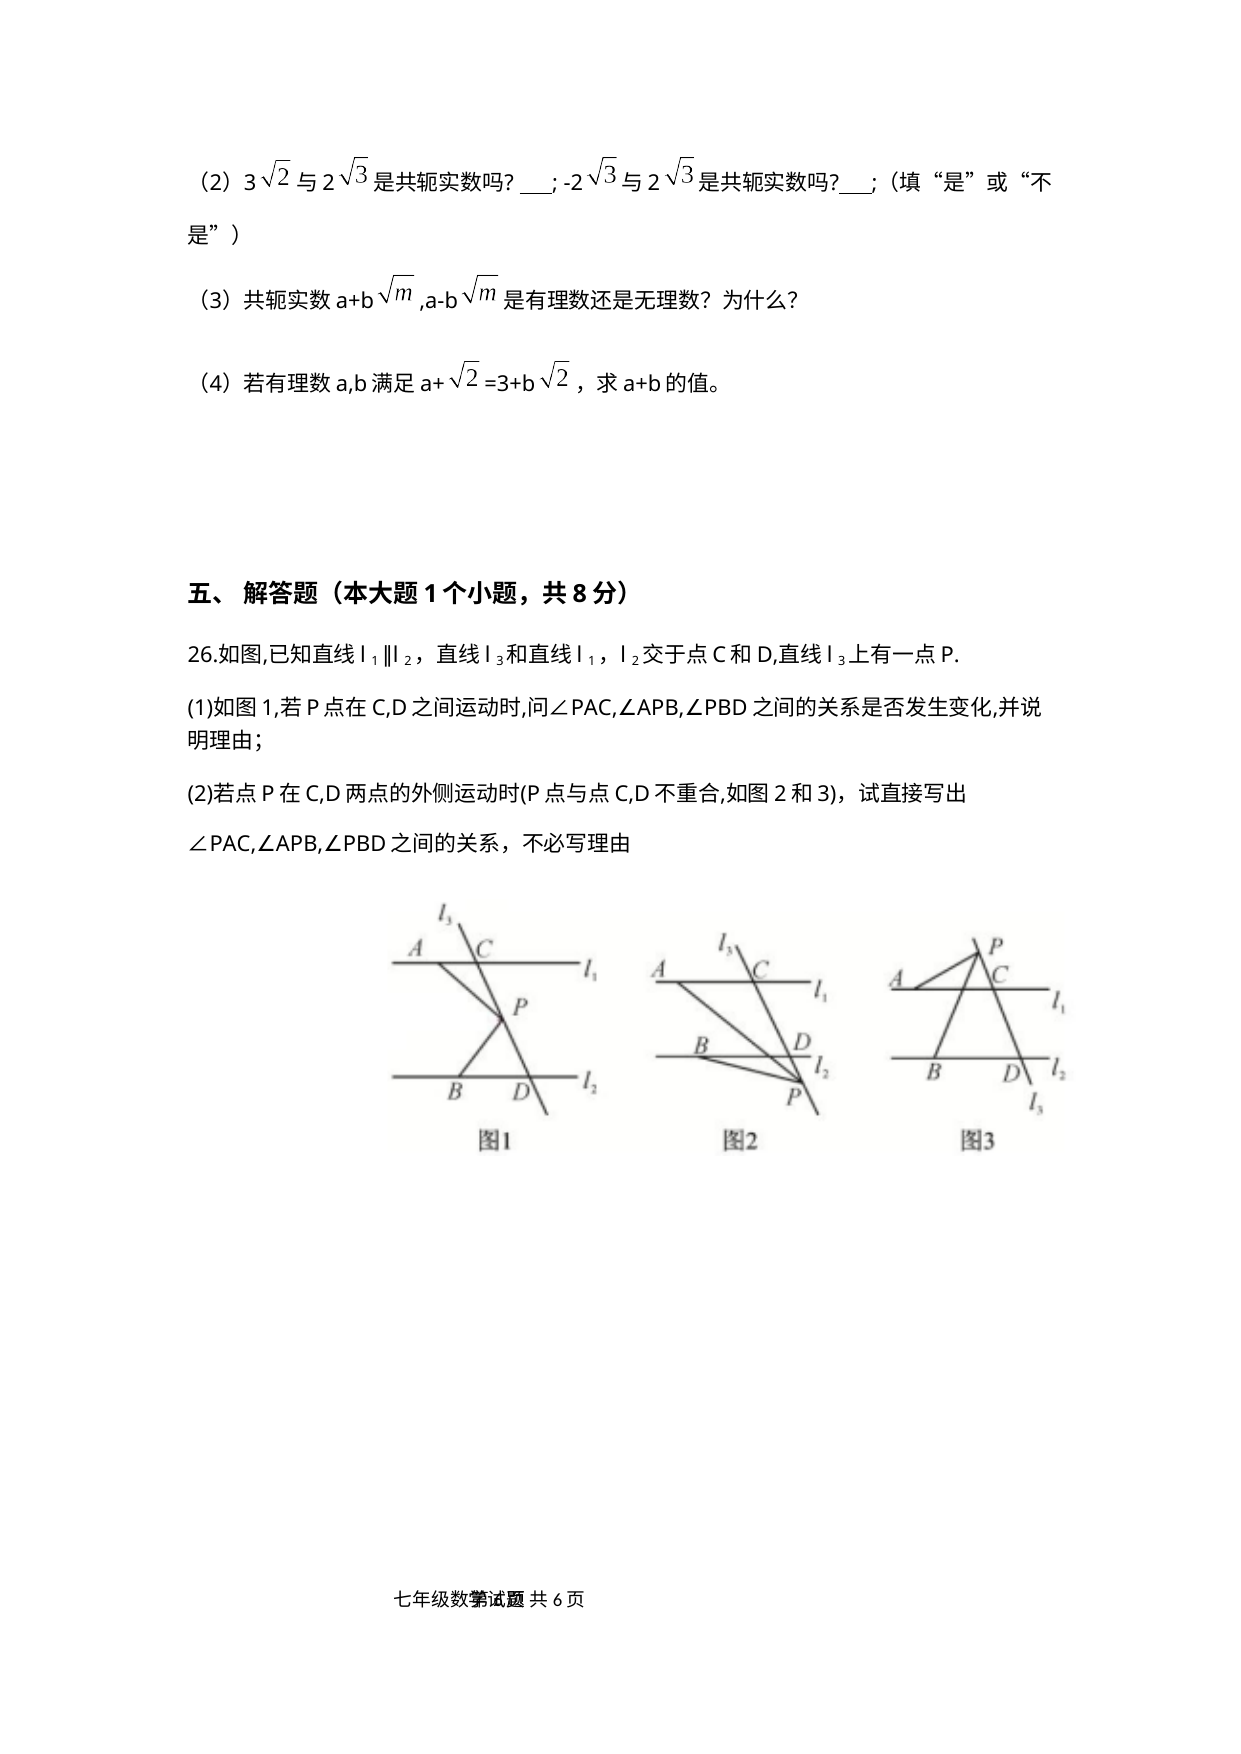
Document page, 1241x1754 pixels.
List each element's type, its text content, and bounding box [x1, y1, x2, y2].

picture [365, 899, 1093, 1156]
text 五、 解答题（本大题1个小题，共8分） [187, 559, 1053, 624]
text (1)如图1,若P点在C,D之间运动时,问∠PAC,∠APB,∠PBD之间的关系是否发生变化,并说明理由； [187, 690, 1053, 755]
text （2）3与2是共轭实数吗? ; -2与2是共轭实数吗? ;（填“是”或“不是”） [187, 152, 1053, 250]
text （3）共轭实数a+b,a-b是有理数还是无理数？为什么？ [187, 271, 1053, 336]
text （4）若有理数a,b满足a+=3+b，求a+b的值。 [187, 356, 1053, 421]
text (2)若点P在C,D两点的外侧运动时(P点与点C,D不重合,如图2和3)，试直接写出∠PAC,∠APB,∠PBD之间的关系，不必写理由 [187, 776, 1053, 873]
text 26.如图,已知直线l 1 ∥l 2 ，直线l 3 和直线l 1 ，l 2 交于点C和D,直线l 3 上有一点P. [187, 637, 1053, 669]
